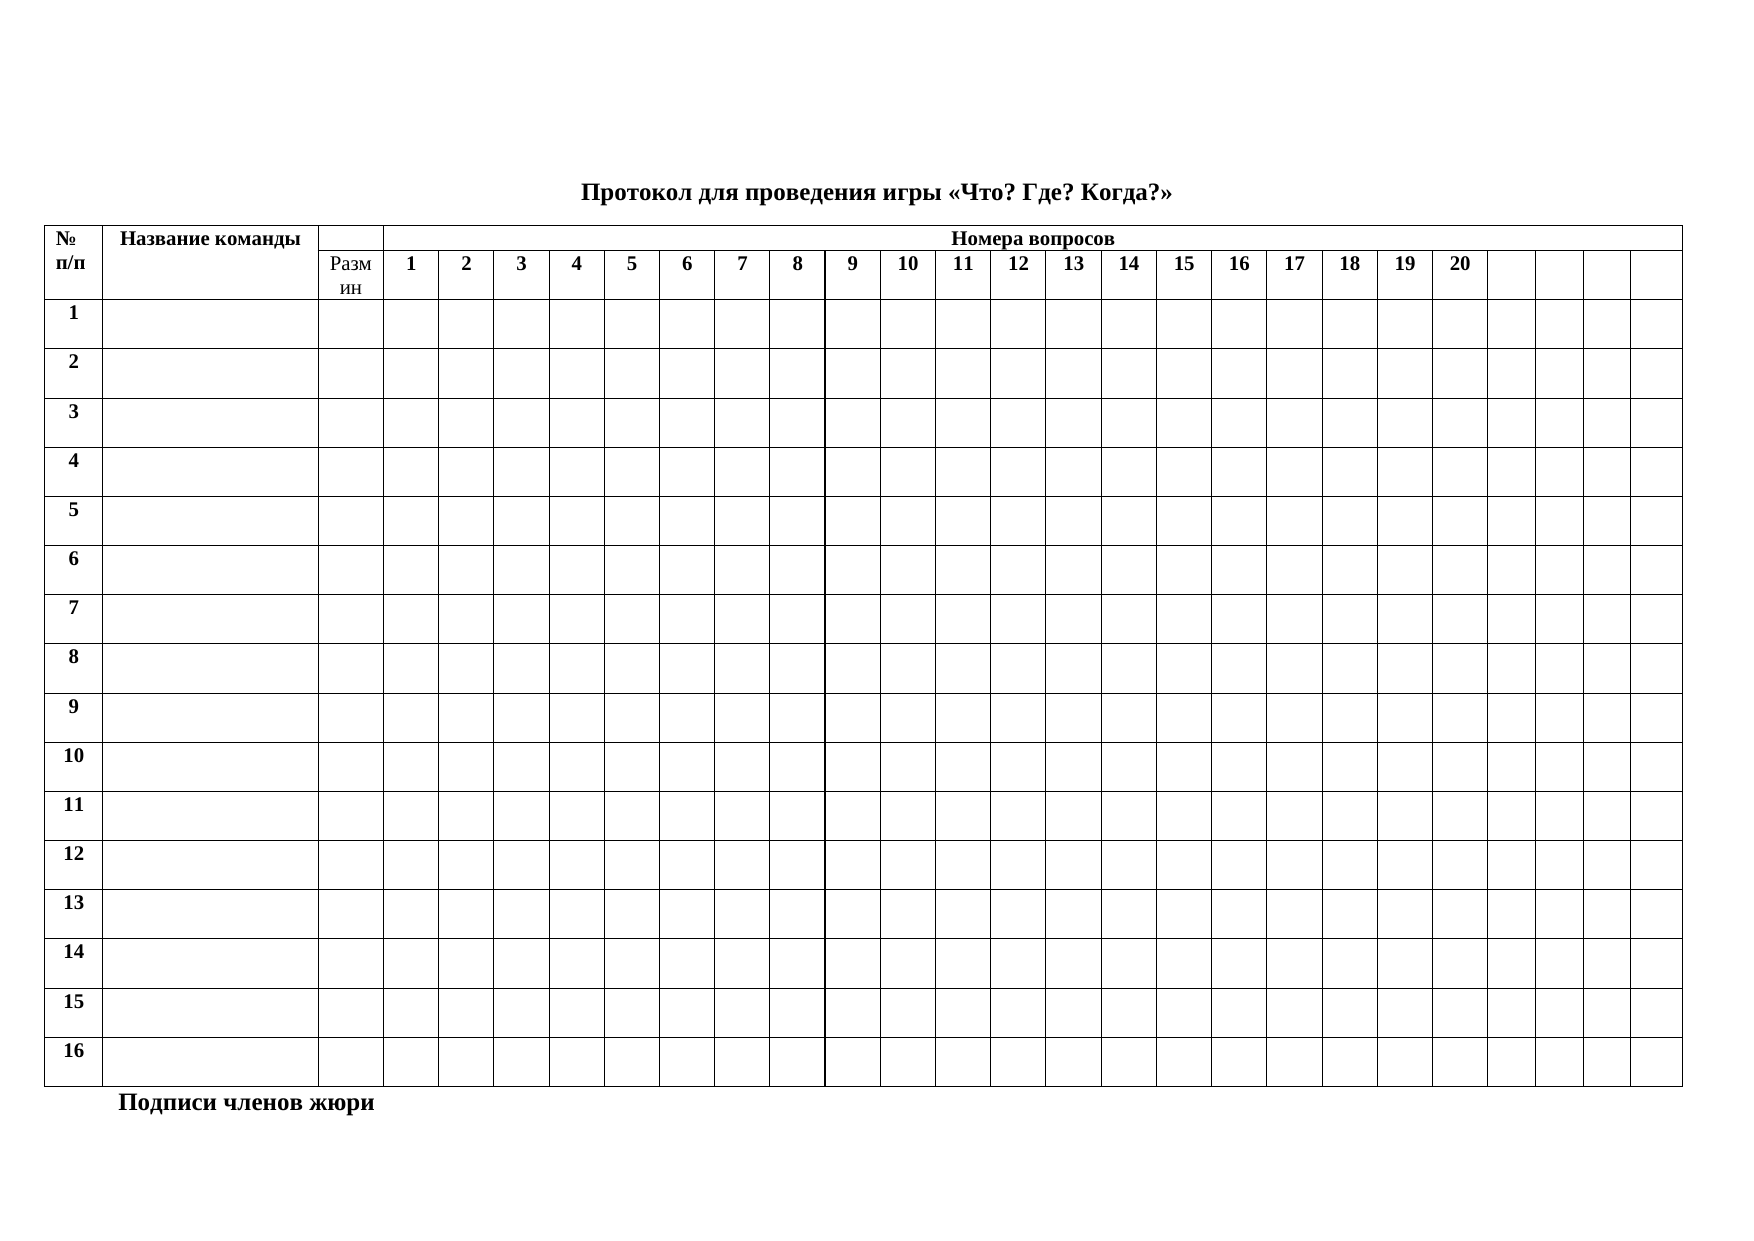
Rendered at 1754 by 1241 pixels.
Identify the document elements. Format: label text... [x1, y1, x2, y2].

table_cell [881, 595, 935, 643]
table_cell [1267, 743, 1322, 791]
table_cell [1631, 448, 1682, 496]
table_cell [1378, 841, 1432, 889]
table_cell [384, 743, 438, 791]
table_cell [660, 349, 714, 397]
table_cell [550, 644, 604, 692]
table_cell [1267, 694, 1322, 742]
table_cell [1157, 890, 1211, 938]
table_cell [1323, 989, 1377, 1037]
table_cell [826, 349, 880, 397]
table_cell [715, 300, 769, 348]
table_cell [770, 349, 824, 397]
table_cell 10 [881, 251, 935, 299]
table_cell [1536, 989, 1583, 1037]
table_cell [1584, 989, 1630, 1037]
table_cell [1102, 399, 1156, 447]
table_cell [1378, 595, 1432, 643]
table_cell [494, 399, 549, 447]
table_cell [1488, 644, 1535, 692]
table_cell [1267, 890, 1322, 938]
table_header [319, 226, 383, 250]
table_cell [660, 546, 714, 594]
table_cell [384, 792, 438, 840]
table_cell [1536, 497, 1583, 545]
table_cell [103, 694, 318, 742]
table_cell [770, 644, 824, 692]
table_cell [770, 1038, 824, 1086]
table_cell 22 [1631, 251, 1682, 299]
table_cell [1046, 497, 1101, 545]
table_cell [605, 399, 659, 447]
table_cell [1584, 546, 1630, 594]
table_cell [826, 399, 880, 447]
table_cell [1631, 890, 1682, 938]
table_cell [439, 349, 493, 397]
table_cell [881, 841, 935, 889]
table_cell [1433, 399, 1487, 447]
table_cell [1433, 349, 1487, 397]
table_cell 14 [45, 939, 102, 987]
table_cell [1102, 939, 1156, 987]
table_cell [1046, 989, 1101, 1037]
table_cell [1046, 399, 1101, 447]
table_cell [1488, 989, 1535, 1037]
table_cell [1584, 349, 1630, 397]
table_cell [991, 694, 1045, 742]
table_cell [103, 792, 318, 840]
table_cell [770, 989, 824, 1037]
table_cell [826, 1038, 880, 1086]
table_cell [826, 890, 880, 938]
table_cell [1631, 399, 1682, 447]
table_cell [384, 644, 438, 692]
table_cell [1584, 841, 1630, 889]
table_cell 8 [770, 251, 824, 299]
table_cell [991, 841, 1045, 889]
table_cell [1323, 743, 1377, 791]
table_cell [991, 644, 1045, 692]
table_cell [1102, 890, 1156, 938]
table_cell [1536, 939, 1583, 987]
table_cell [1046, 939, 1101, 987]
table_cell [1584, 1038, 1630, 1086]
table_cell [1212, 694, 1266, 742]
table_cell [936, 595, 990, 643]
table_cell [1212, 497, 1266, 545]
table_cell [991, 1038, 1045, 1086]
table_cell [881, 694, 935, 742]
table_cell [1102, 546, 1156, 594]
table_cell [319, 349, 383, 397]
table_cell 16 [1212, 251, 1266, 299]
table_cell [384, 595, 438, 643]
table_cell [1046, 595, 1101, 643]
table_cell [550, 939, 604, 987]
table_cell [319, 546, 383, 594]
table_cell [1378, 300, 1432, 348]
table_cell [1157, 644, 1211, 692]
table_cell [1323, 399, 1377, 447]
table_cell [936, 644, 990, 692]
table_cell [1212, 349, 1266, 397]
table_cell [1102, 989, 1156, 1037]
table_cell [1433, 694, 1487, 742]
table_cell [550, 694, 604, 742]
table_cell [1157, 743, 1211, 791]
table_cell [1212, 939, 1266, 987]
table_cell [384, 841, 438, 889]
table_cell [1631, 989, 1682, 1037]
table_cell [384, 497, 438, 545]
table_cell [605, 546, 659, 594]
table_cell [1536, 694, 1583, 742]
table_cell [826, 546, 880, 594]
table_cell [1157, 694, 1211, 742]
table_cell [1157, 792, 1211, 840]
table_cell 6 [45, 546, 102, 594]
table_cell [319, 1038, 383, 1086]
table_cell [1102, 1038, 1156, 1086]
table_cell [1212, 448, 1266, 496]
table_cell [1267, 497, 1322, 545]
table_cell 21 [1488, 251, 1535, 299]
table_cell 11 [45, 792, 102, 840]
table_cell 12 [991, 251, 1045, 299]
table_cell [1378, 1038, 1432, 1086]
table_cell [770, 694, 824, 742]
table_cell [1536, 546, 1583, 594]
table_cell [881, 349, 935, 397]
table_cell [605, 792, 659, 840]
table_cell [439, 743, 493, 791]
table_cell [715, 546, 769, 594]
table_cell [605, 743, 659, 791]
table_cell [715, 939, 769, 987]
table_cell [1046, 890, 1101, 938]
table_cell [103, 399, 318, 447]
table_header № п/п [45, 226, 102, 299]
table_cell [660, 448, 714, 496]
table_cell [660, 890, 714, 938]
table_cell [936, 989, 990, 1037]
table_cell [715, 890, 769, 938]
table_cell [1536, 595, 1583, 643]
table_cell [881, 939, 935, 987]
table_cell [936, 497, 990, 545]
table_cell [1157, 939, 1211, 987]
table_cell [319, 497, 383, 545]
table_cell [1323, 644, 1377, 692]
table_cell 9 [45, 694, 102, 742]
table_cell [1046, 546, 1101, 594]
table_cell [605, 939, 659, 987]
table_cell [550, 399, 604, 447]
table_cell [103, 841, 318, 889]
table_cell [1212, 644, 1266, 692]
table_cell [1157, 300, 1211, 348]
table_cell [991, 792, 1045, 840]
table_cell 2 [45, 349, 102, 397]
table_cell [826, 300, 880, 348]
table_cell [715, 497, 769, 545]
table_cell 7 [45, 595, 102, 643]
table_cell [1378, 546, 1432, 594]
table_cell [1584, 399, 1630, 447]
table_cell [1157, 399, 1211, 447]
table_cell [881, 644, 935, 692]
table_cell [103, 349, 318, 397]
text Подписи членов жюри [118, 1087, 1636, 1116]
table_cell [826, 939, 880, 987]
table_cell [1046, 1038, 1101, 1086]
table_cell [1584, 595, 1630, 643]
table_cell [991, 743, 1045, 791]
table_cell [494, 497, 549, 545]
table_cell [1267, 595, 1322, 643]
table_cell [715, 989, 769, 1037]
text Протокол для проведения игры «Что? Где? Когда?» [118, 177, 1636, 206]
table_cell [1267, 989, 1322, 1037]
table_cell [1212, 743, 1266, 791]
table_cell 9 [826, 251, 880, 299]
table_cell [1102, 497, 1156, 545]
table_cell [1378, 448, 1432, 496]
table_cell [1267, 546, 1322, 594]
table_cell [1631, 743, 1682, 791]
table_cell [660, 939, 714, 987]
table_cell [1102, 644, 1156, 692]
table_cell [319, 644, 383, 692]
table_cell [494, 546, 549, 594]
table_cell [319, 841, 383, 889]
table_cell [770, 448, 824, 496]
table_cell [439, 399, 493, 447]
table_cell [1267, 349, 1322, 397]
table_cell [1157, 595, 1211, 643]
table_cell 6 [660, 251, 714, 299]
table_cell [715, 644, 769, 692]
table_cell [605, 841, 659, 889]
table_cell [1488, 890, 1535, 938]
table_cell [1488, 743, 1535, 791]
table_cell [494, 743, 549, 791]
table_cell [494, 349, 549, 397]
table_cell [439, 694, 493, 742]
table_cell [770, 399, 824, 447]
table_cell [991, 595, 1045, 643]
table_cell [1488, 792, 1535, 840]
table_cell [1488, 1038, 1535, 1086]
table_cell 7 [715, 251, 769, 299]
table_cell [1102, 595, 1156, 643]
table_cell [494, 841, 549, 889]
table_cell [991, 939, 1045, 987]
table_cell [936, 841, 990, 889]
table_cell 11 [936, 251, 990, 299]
table_cell [605, 349, 659, 397]
table_cell [1046, 300, 1101, 348]
table_cell [936, 1038, 990, 1086]
table_cell [936, 546, 990, 594]
table_cell [1212, 300, 1266, 348]
table_cell [1488, 841, 1535, 889]
table_cell [439, 939, 493, 987]
table_cell [384, 399, 438, 447]
table_cell [439, 546, 493, 594]
table_cell [1267, 792, 1322, 840]
table_cell [319, 939, 383, 987]
table_cell [550, 300, 604, 348]
table_cell 4 [45, 448, 102, 496]
table_cell [936, 792, 990, 840]
table_cell [1212, 399, 1266, 447]
table_cell [881, 890, 935, 938]
table_cell 3 [45, 399, 102, 447]
table_cell [494, 694, 549, 742]
table_cell [991, 890, 1045, 938]
table_cell [1212, 546, 1266, 594]
table_cell [439, 890, 493, 938]
table_cell [715, 1038, 769, 1086]
table_cell [715, 792, 769, 840]
table_cell [1433, 644, 1487, 692]
table_cell [1323, 841, 1377, 889]
table_cell [660, 989, 714, 1037]
table_cell [103, 595, 318, 643]
table_cell [494, 448, 549, 496]
table_cell [1584, 448, 1630, 496]
table_cell 2 [439, 251, 493, 299]
table_cell [494, 595, 549, 643]
table_cell [1631, 546, 1682, 594]
table_cell [1323, 595, 1377, 643]
table_cell [826, 595, 880, 643]
table_cell [550, 448, 604, 496]
table_cell [384, 448, 438, 496]
table_cell [1433, 890, 1487, 938]
table_cell [660, 743, 714, 791]
table_cell [1323, 694, 1377, 742]
table_cell [494, 939, 549, 987]
table_cell [1157, 349, 1211, 397]
table_cell [1536, 644, 1583, 692]
table_cell [1584, 743, 1630, 791]
table_cell [1488, 939, 1535, 987]
table_cell [1323, 546, 1377, 594]
table_cell [770, 939, 824, 987]
table_cell [319, 694, 383, 742]
table_cell [1584, 939, 1630, 987]
table_cell [660, 841, 714, 889]
table_cell 13 [45, 890, 102, 938]
table_cell [605, 890, 659, 938]
table_cell 15 [1157, 251, 1211, 299]
table_cell [936, 300, 990, 348]
table_cell [605, 694, 659, 742]
table_cell [384, 1038, 438, 1086]
table_cell [936, 399, 990, 447]
table_cell [384, 989, 438, 1037]
table_cell [103, 890, 318, 938]
table_cell [439, 300, 493, 348]
table_cell [770, 300, 824, 348]
table_cell 17 [1267, 251, 1322, 299]
table_cell [826, 694, 880, 742]
table_cell [1433, 448, 1487, 496]
table_cell [1584, 644, 1630, 692]
table_cell [1046, 349, 1101, 397]
table_cell [605, 595, 659, 643]
table_cell [1536, 448, 1583, 496]
table_cell [936, 349, 990, 397]
table_cell [1323, 1038, 1377, 1086]
table_cell [550, 1038, 604, 1086]
table_cell [319, 989, 383, 1037]
table_cell [605, 1038, 659, 1086]
table_cell [605, 497, 659, 545]
table_cell [660, 595, 714, 643]
table_cell [384, 890, 438, 938]
table_cell [319, 399, 383, 447]
table_cell [1323, 939, 1377, 987]
table_cell [605, 989, 659, 1037]
table_cell [881, 300, 935, 348]
table_cell [1212, 890, 1266, 938]
table_cell [1536, 300, 1583, 348]
table_cell 21 [1536, 251, 1583, 299]
table_cell [1378, 644, 1432, 692]
table_cell [1488, 399, 1535, 447]
table_cell [660, 300, 714, 348]
table_cell [1378, 890, 1432, 938]
table_cell [936, 743, 990, 791]
table_cell [384, 349, 438, 397]
table_cell 16 [45, 1038, 102, 1086]
table_cell [1046, 792, 1101, 840]
table_cell [1102, 300, 1156, 348]
table_cell [991, 546, 1045, 594]
table_cell [384, 939, 438, 987]
table_cell [881, 792, 935, 840]
table_cell [1433, 497, 1487, 545]
table_cell [936, 694, 990, 742]
table_cell [1536, 792, 1583, 840]
table_cell [384, 546, 438, 594]
table_cell [1323, 792, 1377, 840]
table_cell [1267, 1038, 1322, 1086]
table_cell [605, 448, 659, 496]
table_cell [1631, 792, 1682, 840]
table_cell [770, 890, 824, 938]
table_cell [826, 792, 880, 840]
table_cell [1631, 939, 1682, 987]
table_cell [1157, 841, 1211, 889]
table_cell [319, 890, 383, 938]
table_cell [1267, 939, 1322, 987]
table_cell [1212, 989, 1266, 1037]
table_cell [715, 694, 769, 742]
table_cell [103, 939, 318, 987]
table_cell [1433, 595, 1487, 643]
table_cell [605, 300, 659, 348]
table_cell [1046, 743, 1101, 791]
table_cell [550, 792, 604, 840]
table_cell [494, 300, 549, 348]
table_cell [991, 300, 1045, 348]
table_cell [439, 448, 493, 496]
table_cell [1102, 349, 1156, 397]
table_cell [1267, 300, 1322, 348]
table_cell [1433, 1038, 1487, 1086]
table_cell [660, 792, 714, 840]
table_cell [1584, 300, 1630, 348]
table_cell [1323, 448, 1377, 496]
table_cell [1157, 546, 1211, 594]
table_cell [770, 497, 824, 545]
table_cell [1102, 841, 1156, 889]
table_cell [1378, 349, 1432, 397]
table_cell [1488, 448, 1535, 496]
table_cell [1378, 743, 1432, 791]
table_cell 20 [1433, 251, 1487, 299]
table_cell [881, 448, 935, 496]
table_cell [1102, 743, 1156, 791]
table_cell [881, 743, 935, 791]
table_cell [1631, 595, 1682, 643]
table_cell [1267, 841, 1322, 889]
table_cell [1433, 939, 1487, 987]
table_cell [384, 694, 438, 742]
table_cell [1267, 644, 1322, 692]
table_cell [494, 890, 549, 938]
table_cell [1378, 792, 1432, 840]
table_cell [1433, 743, 1487, 791]
table_cell [1157, 497, 1211, 545]
table_cell [1631, 349, 1682, 397]
table_cell [1488, 300, 1535, 348]
table_cell 4 [550, 251, 604, 299]
table_cell 14 [1102, 251, 1156, 299]
table_cell [1046, 694, 1101, 742]
table_cell [660, 399, 714, 447]
table_cell [1536, 743, 1583, 791]
table_cell [660, 644, 714, 692]
table_cell 5 [45, 497, 102, 545]
table_cell [1323, 890, 1377, 938]
table_cell [439, 989, 493, 1037]
table_cell [936, 939, 990, 987]
table_cell [550, 497, 604, 545]
table_cell [991, 349, 1045, 397]
table_cell [1267, 399, 1322, 447]
table_cell [1212, 841, 1266, 889]
table_cell [1046, 644, 1101, 692]
table_cell [1536, 890, 1583, 938]
table_cell [1536, 399, 1583, 447]
table_cell [881, 497, 935, 545]
table_cell [826, 644, 880, 692]
table_cell [881, 1038, 935, 1086]
table_cell [1267, 448, 1322, 496]
table_cell [1323, 349, 1377, 397]
table_cell [1433, 792, 1487, 840]
table_cell [439, 644, 493, 692]
table_cell [103, 546, 318, 594]
table_cell [319, 595, 383, 643]
table_cell [991, 399, 1045, 447]
table_cell 15 [45, 989, 102, 1037]
table_cell [1378, 694, 1432, 742]
table_cell [826, 989, 880, 1037]
table_cell [494, 644, 549, 692]
table_cell [1433, 841, 1487, 889]
table_cell [1378, 939, 1432, 987]
table_cell [770, 743, 824, 791]
table_cell 1 [384, 251, 438, 299]
table_cell [1378, 497, 1432, 545]
table_cell [1212, 792, 1266, 840]
table_cell [660, 497, 714, 545]
table_cell [550, 841, 604, 889]
table_cell [1631, 497, 1682, 545]
table_cell Размин [319, 251, 383, 299]
table_cell [1212, 1038, 1266, 1086]
table_cell [1157, 448, 1211, 496]
table_cell [715, 743, 769, 791]
table_cell [991, 497, 1045, 545]
table_cell [103, 448, 318, 496]
table_cell [103, 644, 318, 692]
table_cell [991, 448, 1045, 496]
table_cell 3 [494, 251, 549, 299]
table_cell [715, 448, 769, 496]
table_cell 5 [605, 251, 659, 299]
table_cell [319, 743, 383, 791]
table_cell [1584, 694, 1630, 742]
table_cell [1631, 694, 1682, 742]
table_cell [1584, 497, 1630, 545]
table_cell [605, 644, 659, 692]
table_cell [1378, 989, 1432, 1037]
table_cell [770, 792, 824, 840]
table_cell [494, 989, 549, 1037]
table_cell [1536, 1038, 1583, 1086]
table_cell [1378, 399, 1432, 447]
table_cell [439, 841, 493, 889]
table_cell [439, 595, 493, 643]
table_cell [1488, 349, 1535, 397]
table_cell [103, 497, 318, 545]
table_cell [103, 1038, 318, 1086]
table_cell [1536, 841, 1583, 889]
table_cell [881, 989, 935, 1037]
table_cell 19 [1378, 251, 1432, 299]
table_cell [826, 448, 880, 496]
table_cell 13 [1046, 251, 1101, 299]
table_cell [319, 448, 383, 496]
table_cell [384, 300, 438, 348]
table_cell [103, 743, 318, 791]
table_cell [715, 399, 769, 447]
table_cell [1433, 300, 1487, 348]
table_cell [1631, 300, 1682, 348]
table_cell [1584, 792, 1630, 840]
table_header Номера вопросов [384, 226, 1682, 250]
table_cell [1488, 595, 1535, 643]
table_cell [494, 792, 549, 840]
table_cell [103, 300, 318, 348]
table_cell 12 [45, 841, 102, 889]
table_cell [826, 497, 880, 545]
table_cell [494, 1038, 549, 1086]
table_cell [550, 595, 604, 643]
table_cell [103, 989, 318, 1037]
table_cell [715, 595, 769, 643]
table_cell [1102, 448, 1156, 496]
table_cell [991, 989, 1045, 1037]
table_cell [660, 1038, 714, 1086]
table_cell [881, 399, 935, 447]
table_header Название команды [103, 226, 318, 299]
table_cell [770, 546, 824, 594]
table_cell [550, 349, 604, 397]
table_cell [660, 694, 714, 742]
table_cell [1488, 497, 1535, 545]
table_cell [1212, 595, 1266, 643]
table_cell [826, 743, 880, 791]
table_cell [439, 1038, 493, 1086]
table_cell [1046, 841, 1101, 889]
table_cell 22 [1584, 251, 1630, 299]
table_cell [826, 841, 880, 889]
table_cell [715, 841, 769, 889]
table_cell [936, 890, 990, 938]
table_cell [1536, 349, 1583, 397]
table_cell [550, 989, 604, 1037]
table_cell [881, 546, 935, 594]
table_cell [1631, 841, 1682, 889]
table_cell [319, 300, 383, 348]
table_cell [770, 595, 824, 643]
table_cell [770, 841, 824, 889]
table_cell [1323, 497, 1377, 545]
table_cell [1488, 546, 1535, 594]
table_cell [715, 349, 769, 397]
table_cell [936, 448, 990, 496]
table_cell [1584, 890, 1630, 938]
table_cell [550, 546, 604, 594]
table_cell [1157, 989, 1211, 1037]
table_cell [550, 890, 604, 938]
table_cell [1631, 644, 1682, 692]
table_cell 1 [45, 300, 102, 348]
table_cell [1631, 1038, 1682, 1086]
table_cell [1488, 694, 1535, 742]
table_cell [1433, 989, 1487, 1037]
table_cell [1102, 694, 1156, 742]
table_cell [439, 497, 493, 545]
table_cell [1102, 792, 1156, 840]
table_cell [550, 743, 604, 791]
table_cell 18 [1323, 251, 1377, 299]
table_cell 8 [45, 644, 102, 692]
table_cell [1433, 546, 1487, 594]
table_cell 10 [45, 743, 102, 791]
table_cell [1157, 1038, 1211, 1086]
table_cell [319, 792, 383, 840]
table_cell [439, 792, 493, 840]
table_cell [1323, 300, 1377, 348]
table_cell [1046, 448, 1101, 496]
